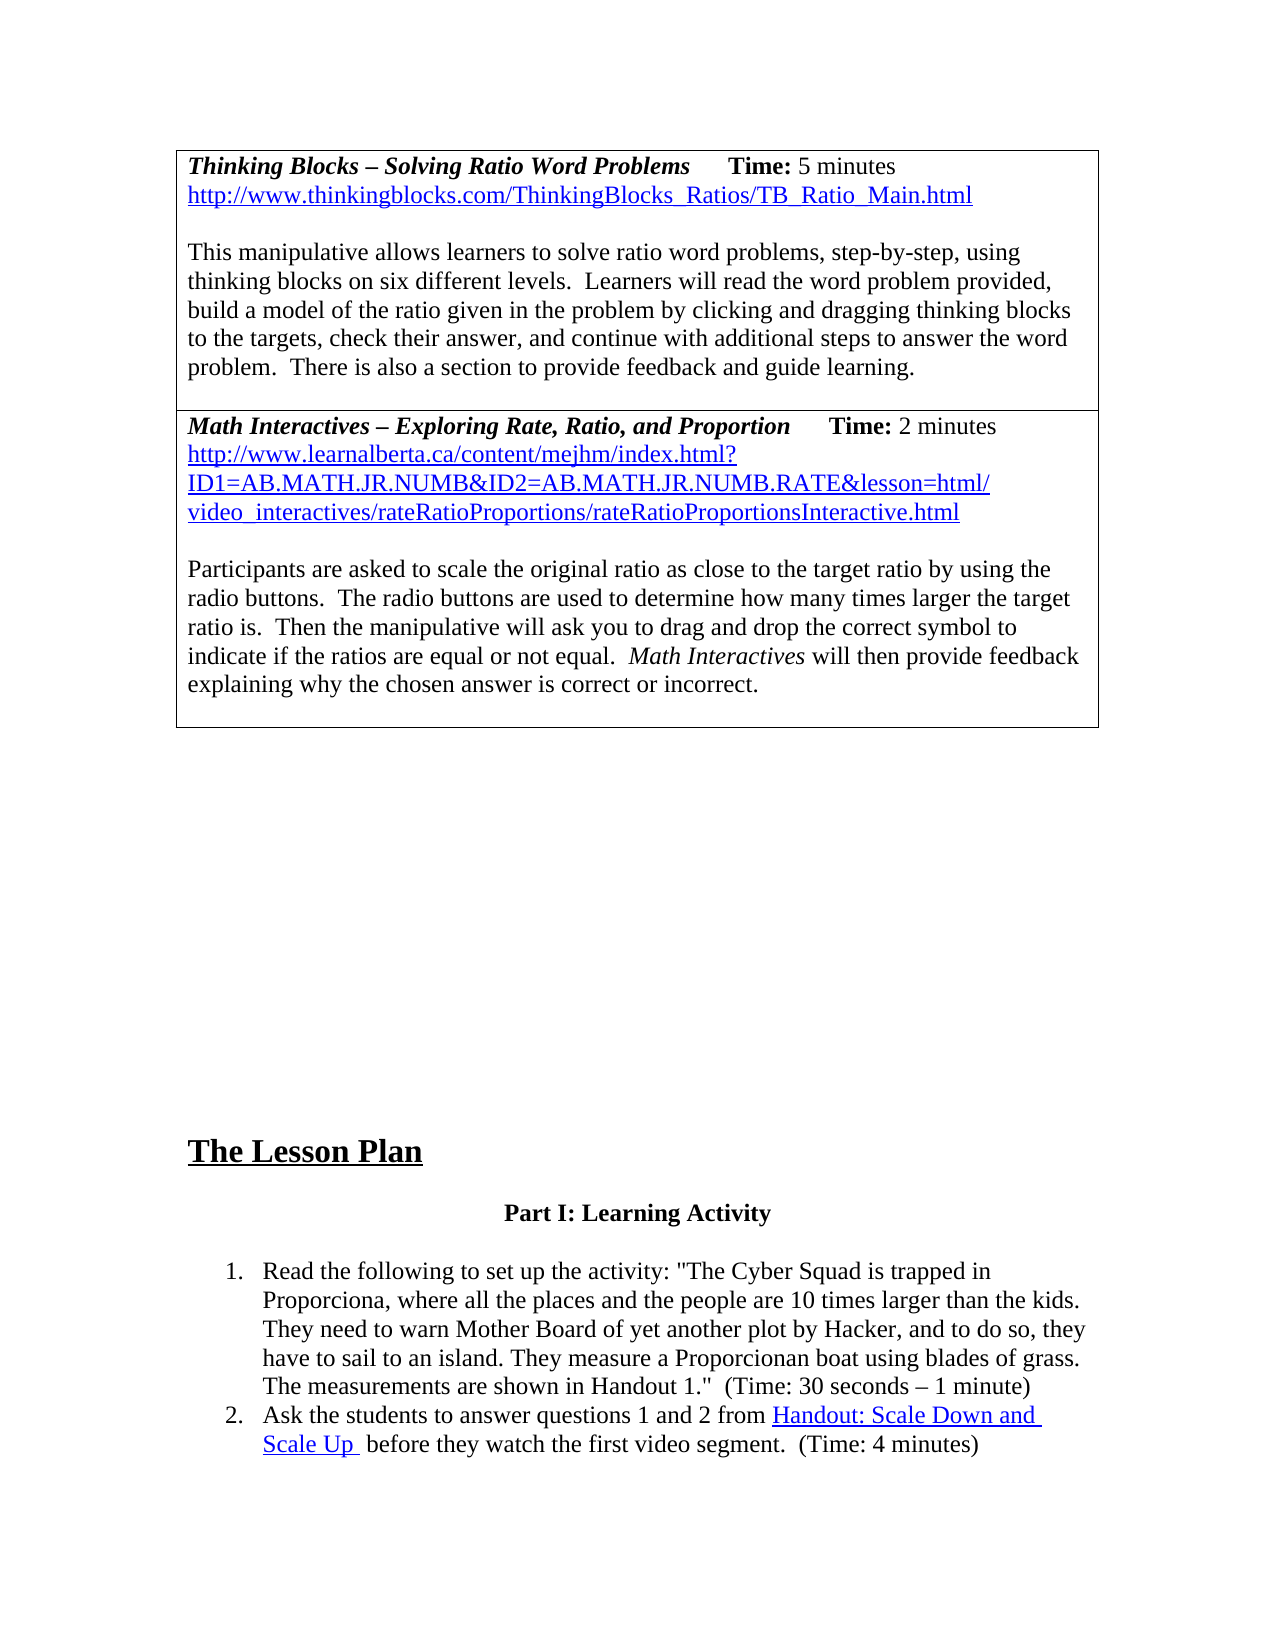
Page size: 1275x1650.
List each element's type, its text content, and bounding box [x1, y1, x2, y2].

list Read the following to set up the activity: "The Cyber Squad is trapped in Proporciona, where all the places and the people are 10 times larger than the kids. They need to warn Mother Board of yet another plot by Hacker, and to do so, they have to sail to an island. They measure a Proporcionan boat using blades of grass. The measurements are shown in Handout 1." (Time: 30 seconds – 1 minute) [225, 1256, 1087, 1400]
subtitle Part I: Learning Activity [187, 1198, 1087, 1227]
subtitle The Lesson Plan [187, 1131, 1087, 1169]
table_cell Math Interactives – Exploring Rate, Ratio, and Proportion Time: 2 minutes http://www.learnalberta.ca/content/mejhm/index.html?ID1=AB.MATH.JR.NUMB&ID2=AB.MATH.JR.NUMB.RATE&lesson=html/video_interactives/rateRatioProportions/rateRatioProportionsInteractive.html Participants are asked to scale the original ratio as close to the target ratio by using the radio buttons. The radio buttons are used to determine how many times larger the target ratio is. Then the manipulative will ask you to drag and drop the correct symbol to indicate if the ratios are equal or not equal. Math Interactives will then provide feedback explaining why the chosen answer is correct or incorrect. [177, 411, 1098, 727]
list Ask the students to answer questions 1 and 2 from Handout: Scale Down and Scale Up before they watch the first video segment. (Time: 4 minutes) [225, 1429, 1087, 1487]
table_cell Thinking Blocks – Solving Ratio Word Problems Time: 5 minutes http://www.thinkingblocks.com/ThinkingBlocks_Ratios/TB_Ratio_Main.html This manipulative allows learners to solve ratio word problems, step-by-step, using thinking blocks on six different levels. Learners will read the word problem provided, build a model of the ratio given in the problem by clicking and dragging thinking blocks to the targets, check their answer, and continue with additional steps to answer the word problem. There is also a section to provide feedback and guide learning. [177, 151, 1098, 410]
